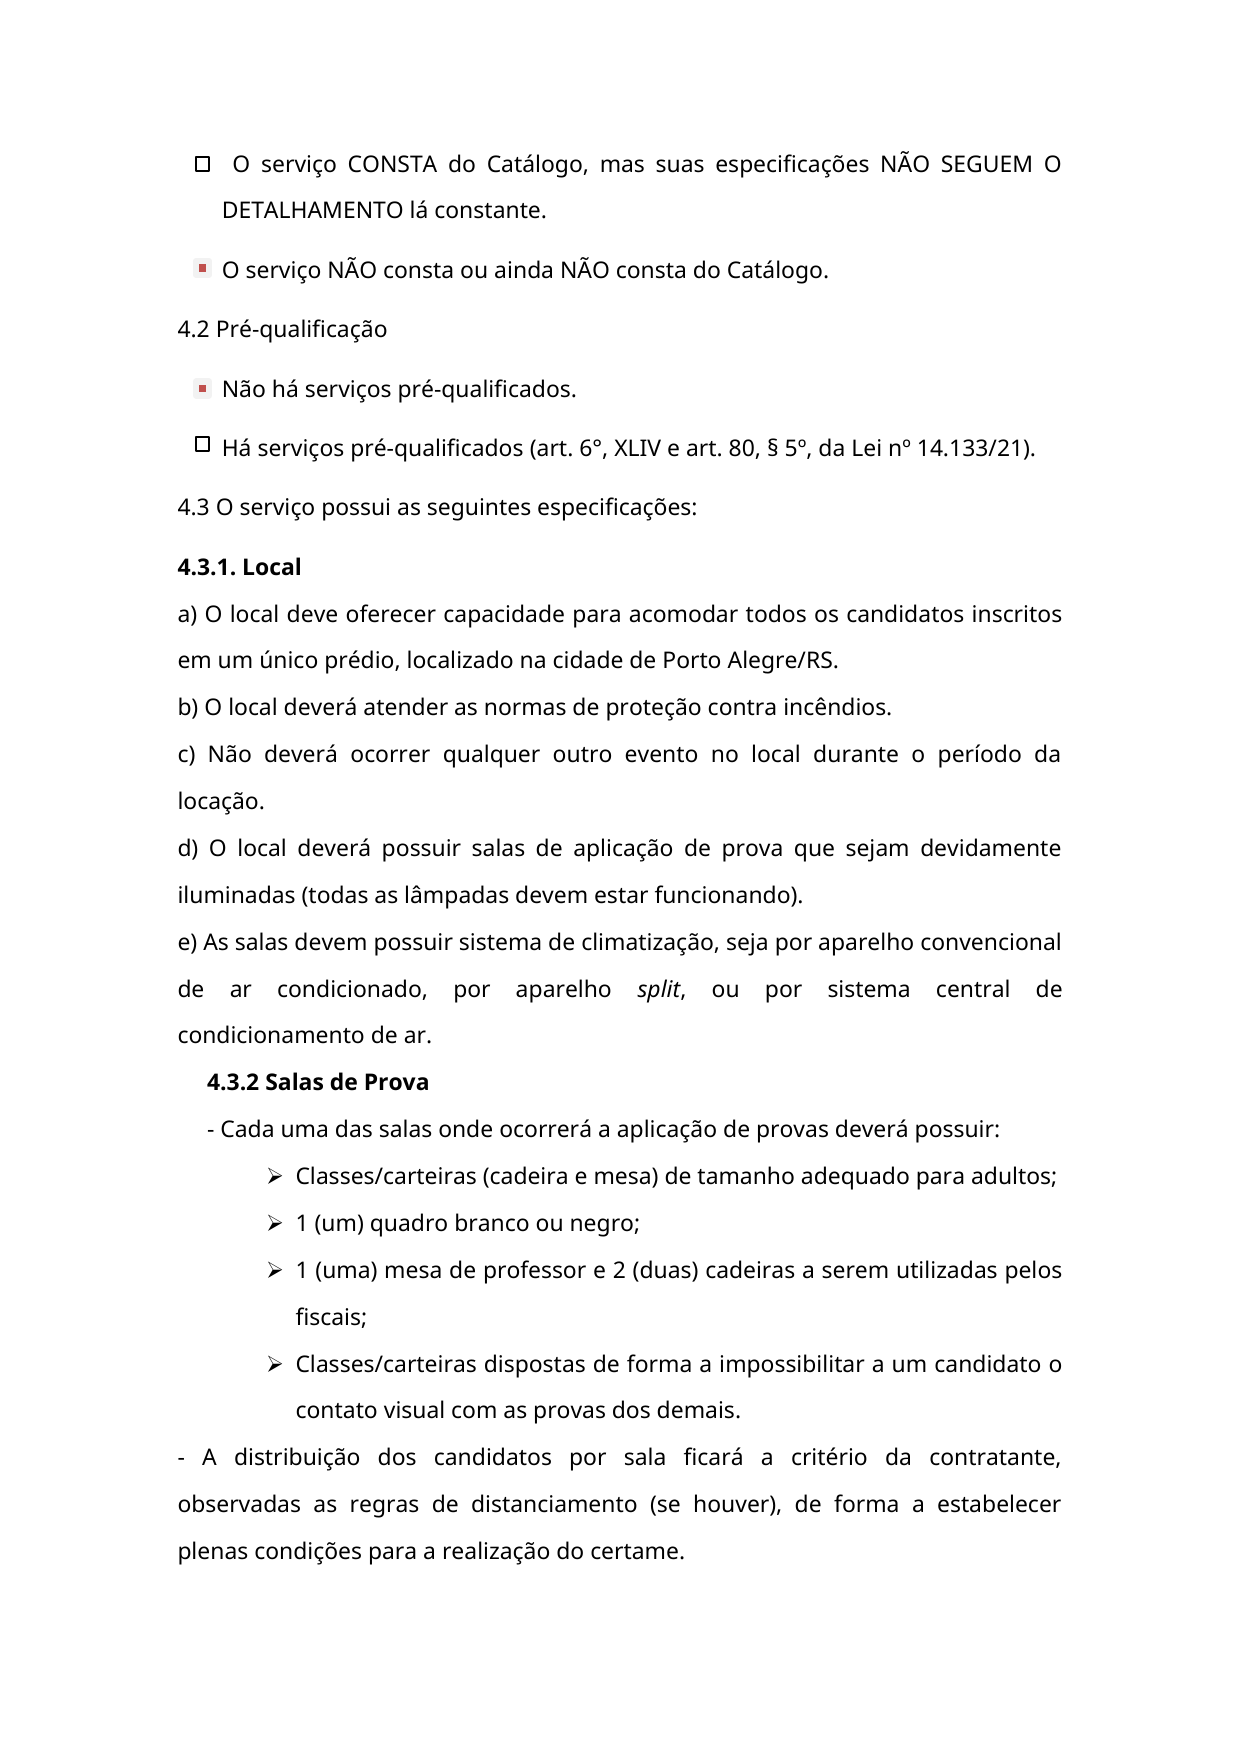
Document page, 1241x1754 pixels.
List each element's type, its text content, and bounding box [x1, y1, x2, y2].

text Não há serviços pré-qualificados. [222, 373, 1063, 404]
text 4.3.1. Local [177, 551, 1063, 582]
text 4.2 Pré-qualificação [177, 313, 1063, 344]
text O serviço NÃO consta ou ainda NÃO consta do Catálogo. [222, 254, 1063, 285]
text Há serviços pré-qualificados (art. 6°, XLIV e art. 80, § 5º, da Lei nº 14.133/21). [222, 432, 1063, 463]
text - A distribuição dos candidatos por sala ficará a critério da contratante, observadas as regras de distanciamento (se houver), de forma a estabelecer plenas condições para a realização do certame. [177, 1441, 1063, 1566]
text c) Não deverá ocorrer qualquer outro evento no local durante o período da locação. [177, 738, 1063, 816]
list 1 (um) quadro branco ou negro; [266, 1207, 1063, 1238]
text - Cada uma das salas onde ocorrerá a aplicação de provas deverá possuir: [207, 1113, 1063, 1144]
text O serviço CONSTA do Catálogo, mas suas especificações NÃO SEGUEM O DETALHAMENTO lá constante. [222, 148, 1063, 226]
text a) O local deve oferecer capacidade para acomodar todos os candidatos inscritos em um único prédio, localizado na cidade de Porto Alegre/RS. [177, 598, 1063, 676]
text 4.3 O serviço possui as seguintes especificações: [177, 491, 1063, 523]
list Classes/carteiras (cadeira e mesa) de tamanho adequado para adultos; [266, 1160, 1063, 1191]
text 4.3.2 Salas de Prova [207, 1066, 1063, 1098]
list Classes/carteiras dispostas de forma a impossibilitar a um candidato o contato visual com as provas dos demais. [266, 1348, 1063, 1426]
list 1 (uma) mesa de professor e 2 (duas) cadeiras a serem utilizadas pelos fiscais; [266, 1254, 1063, 1332]
text d) O local deverá possuir salas de aplicação de prova que sejam devidamente iluminadas (todas as lâmpadas devem estar funcionando). [177, 832, 1063, 910]
text b) O local deverá atender as normas de proteção contra incêndios. [177, 691, 1063, 723]
text e) As salas devem possuir sistema de climatização, seja por aparelho convencional de ar condicionado, por aparelho split, ou por sistema central de condicionamento de ar. [177, 926, 1063, 1051]
